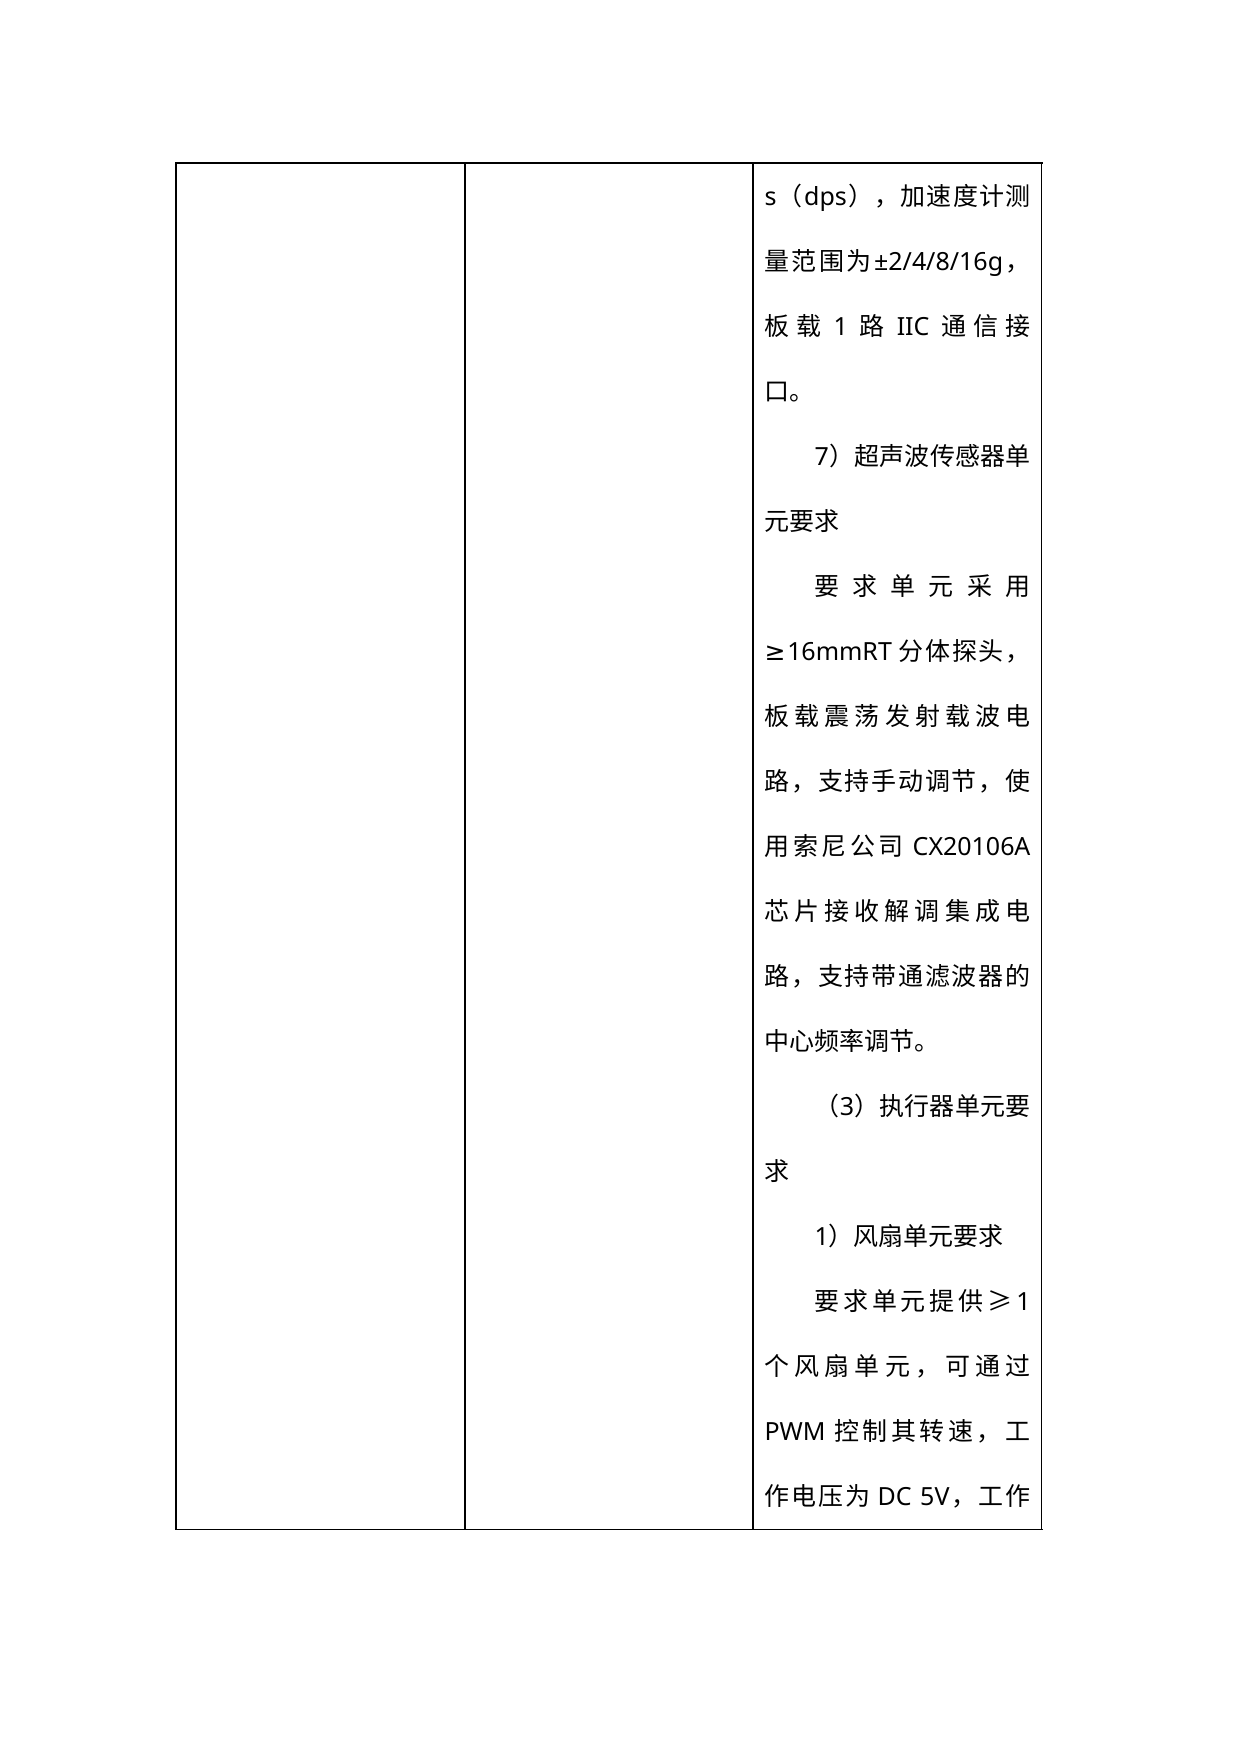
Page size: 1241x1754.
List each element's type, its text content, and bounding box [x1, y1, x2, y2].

table_cell 1 [177, 164, 464, 1528]
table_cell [754, 164, 1041, 1528]
table_cell [466, 164, 752, 1528]
